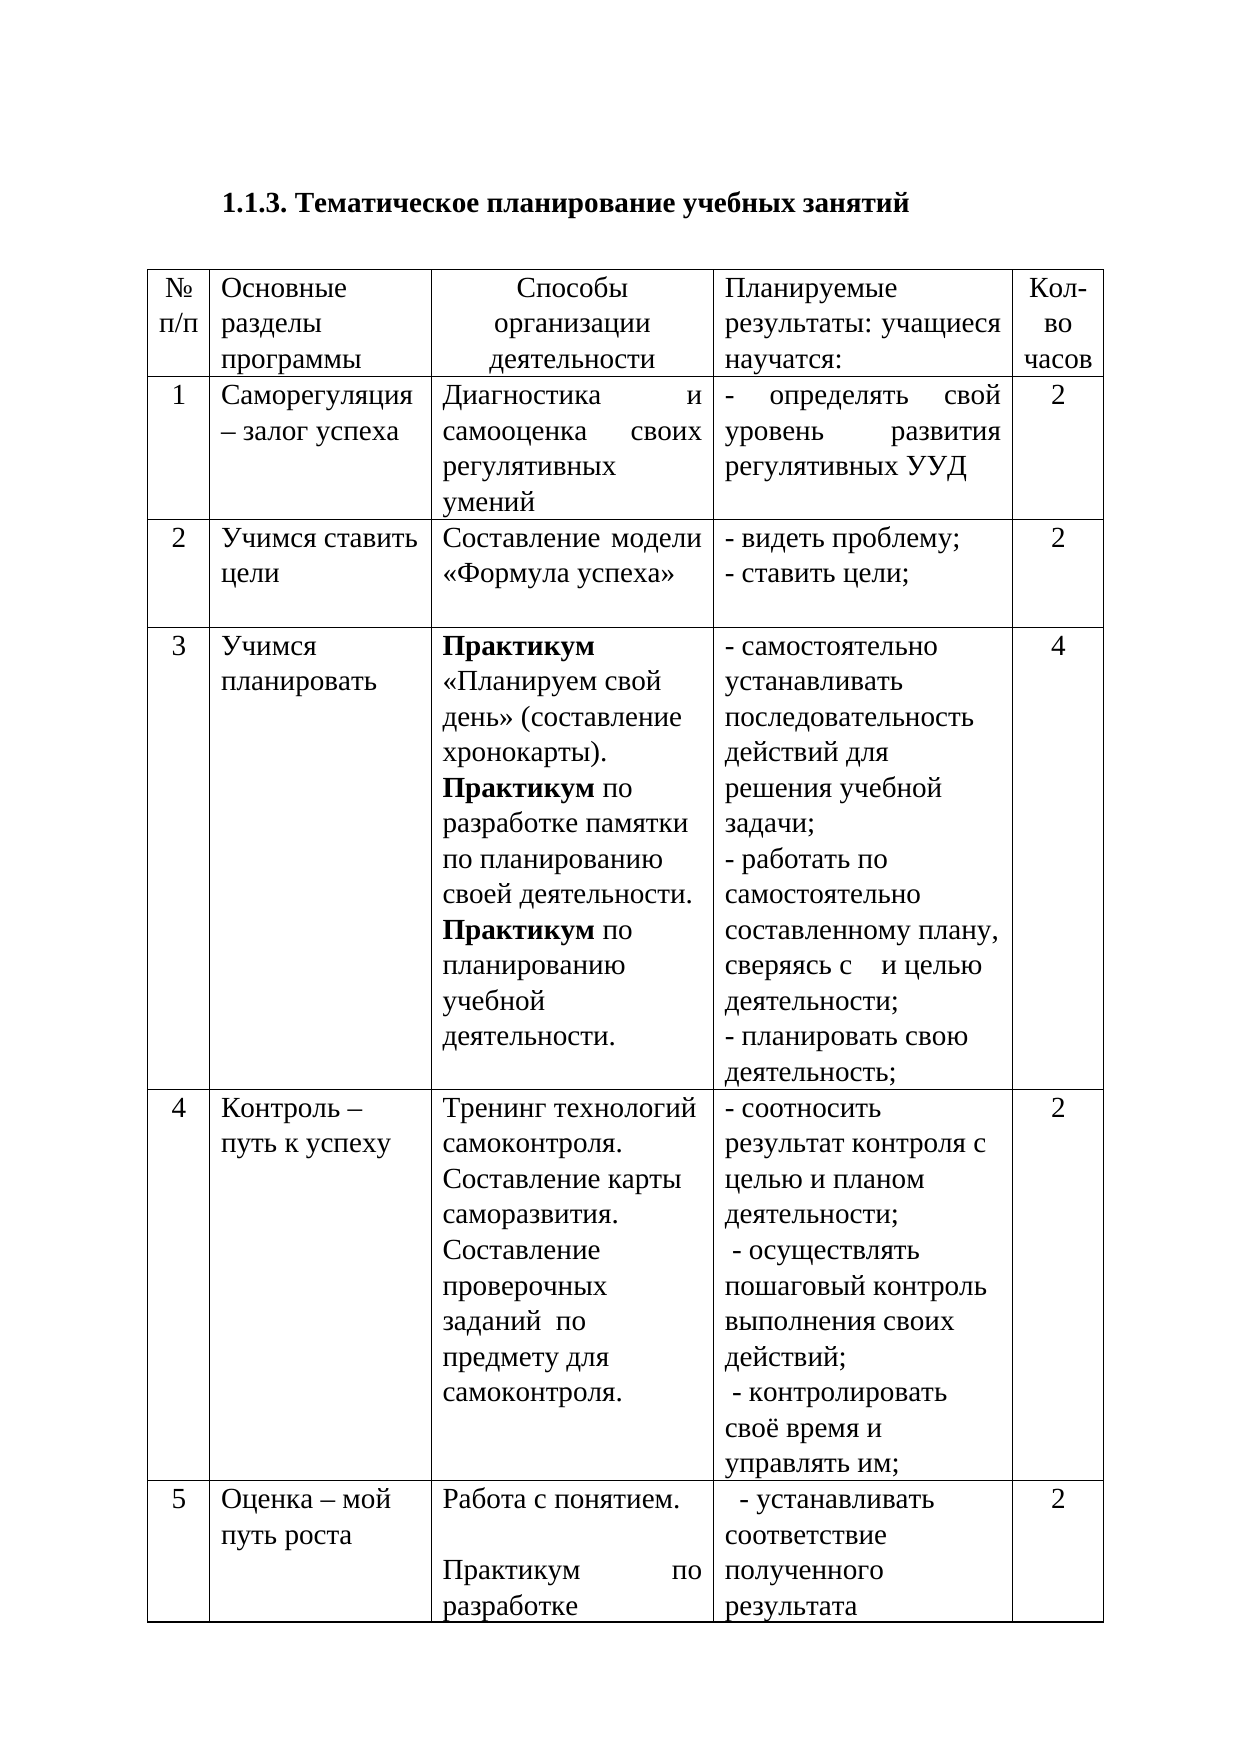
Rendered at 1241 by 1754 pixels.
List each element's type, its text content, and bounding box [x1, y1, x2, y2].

table_cell - определять свой уровень развития регулятивных УУД [714, 377, 1012, 519]
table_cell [714, 1481, 1012, 1621]
table_cell Учимся планировать [210, 628, 431, 1089]
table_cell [210, 1481, 431, 1621]
table_cell 2 [1013, 1090, 1103, 1480]
table_cell - самостоятельно устанавливать последовательность действий для решения учебной задачи; - работать по самостоятельно составленному плану, сверяясь с и целью деятельности; - планировать свою деятельность; [714, 628, 1012, 1089]
table_cell 2 [1013, 1481, 1103, 1621]
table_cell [432, 1481, 713, 1621]
table_cell 4 [148, 1090, 209, 1480]
table_cell 2 [148, 520, 209, 627]
table_header Основные разделы программы [210, 270, 431, 376]
text 1.1.3. Тематическое планирование учебных занятий [148, 185, 1092, 219]
table_cell 4 [1013, 628, 1103, 1089]
table_cell Тренинг технологий самоконтроля. Составление карты саморазвития. Составление проверочных заданий по предмету для самоконтроля. [432, 1090, 713, 1480]
table_cell Контроль – путь к успеху [210, 1090, 431, 1480]
table_cell Учимся ставить цели [210, 520, 431, 627]
table_header Кол-во часов [1013, 270, 1103, 376]
table_cell 3 [148, 628, 209, 1089]
table_header № п/п [148, 270, 209, 376]
table_cell Диагностика и самооценка своих регулятивных умений [432, 377, 713, 519]
table_cell - соотносить результат контроля с целью и планом деятельности; - осуществлять пошаговый контроль выполнения своих действий; - контролировать своё время и управлять им; [714, 1090, 1012, 1480]
table_cell - видеть проблему; - ставить цели; [714, 520, 1012, 627]
table_cell 2 [1013, 377, 1103, 519]
table_header Способы организации деятельности [432, 270, 713, 376]
table_cell Составление модели «Формула успеха» [432, 520, 713, 627]
table_header Планируемые результаты: учащиеся научатся: [714, 270, 1012, 376]
table_cell 2 [1013, 520, 1103, 627]
table_cell Практикум «Планируем свой день» (составление хронокарты). Практикум по разработке памятки по планированию своей деятельности. Практикум по планированию учебной деятельности. [432, 628, 713, 1089]
table_cell 5 [148, 1481, 209, 1621]
table_cell 1 [148, 377, 209, 519]
table_cell Саморегуляция – залог успеха [210, 377, 431, 519]
